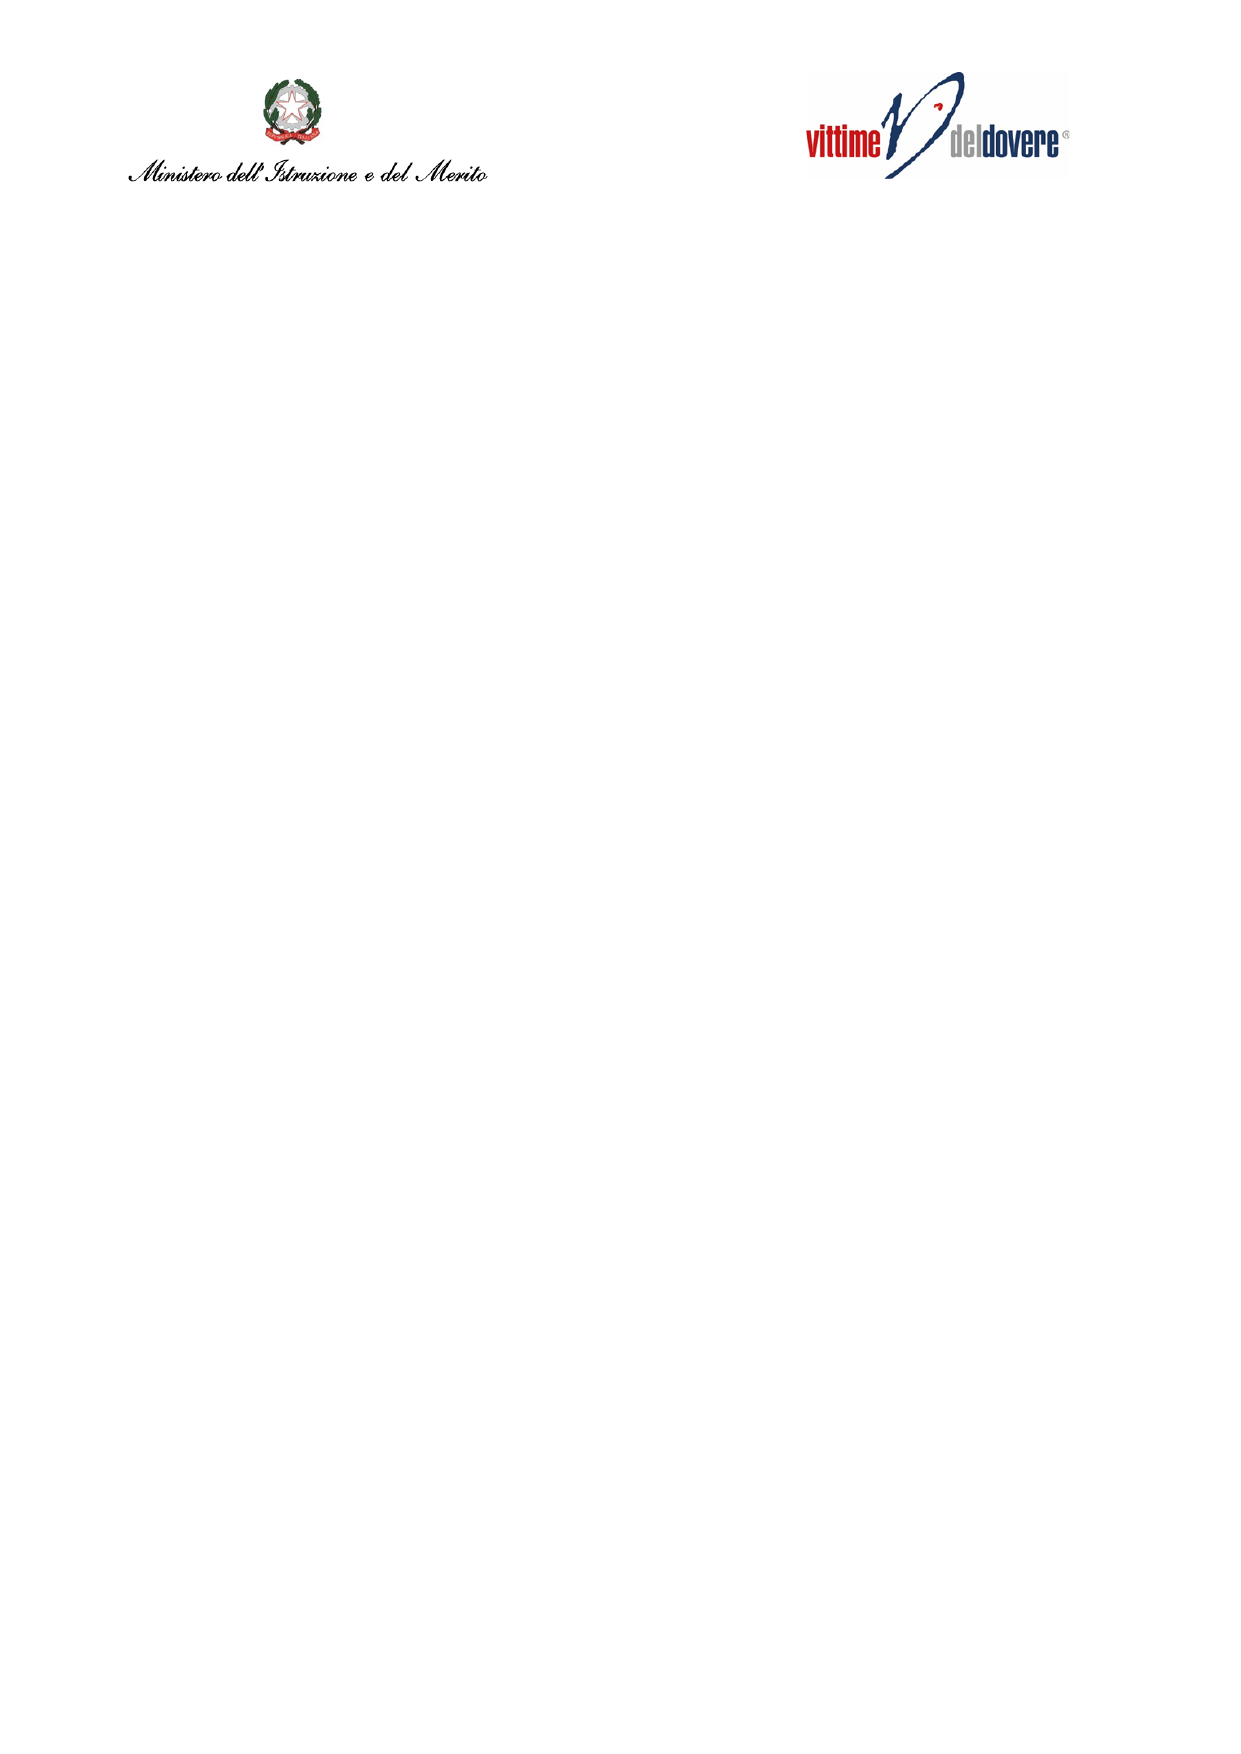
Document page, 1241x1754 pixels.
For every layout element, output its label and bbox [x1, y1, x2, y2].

picture [118, 73, 497, 189]
picture [806, 72, 1070, 179]
